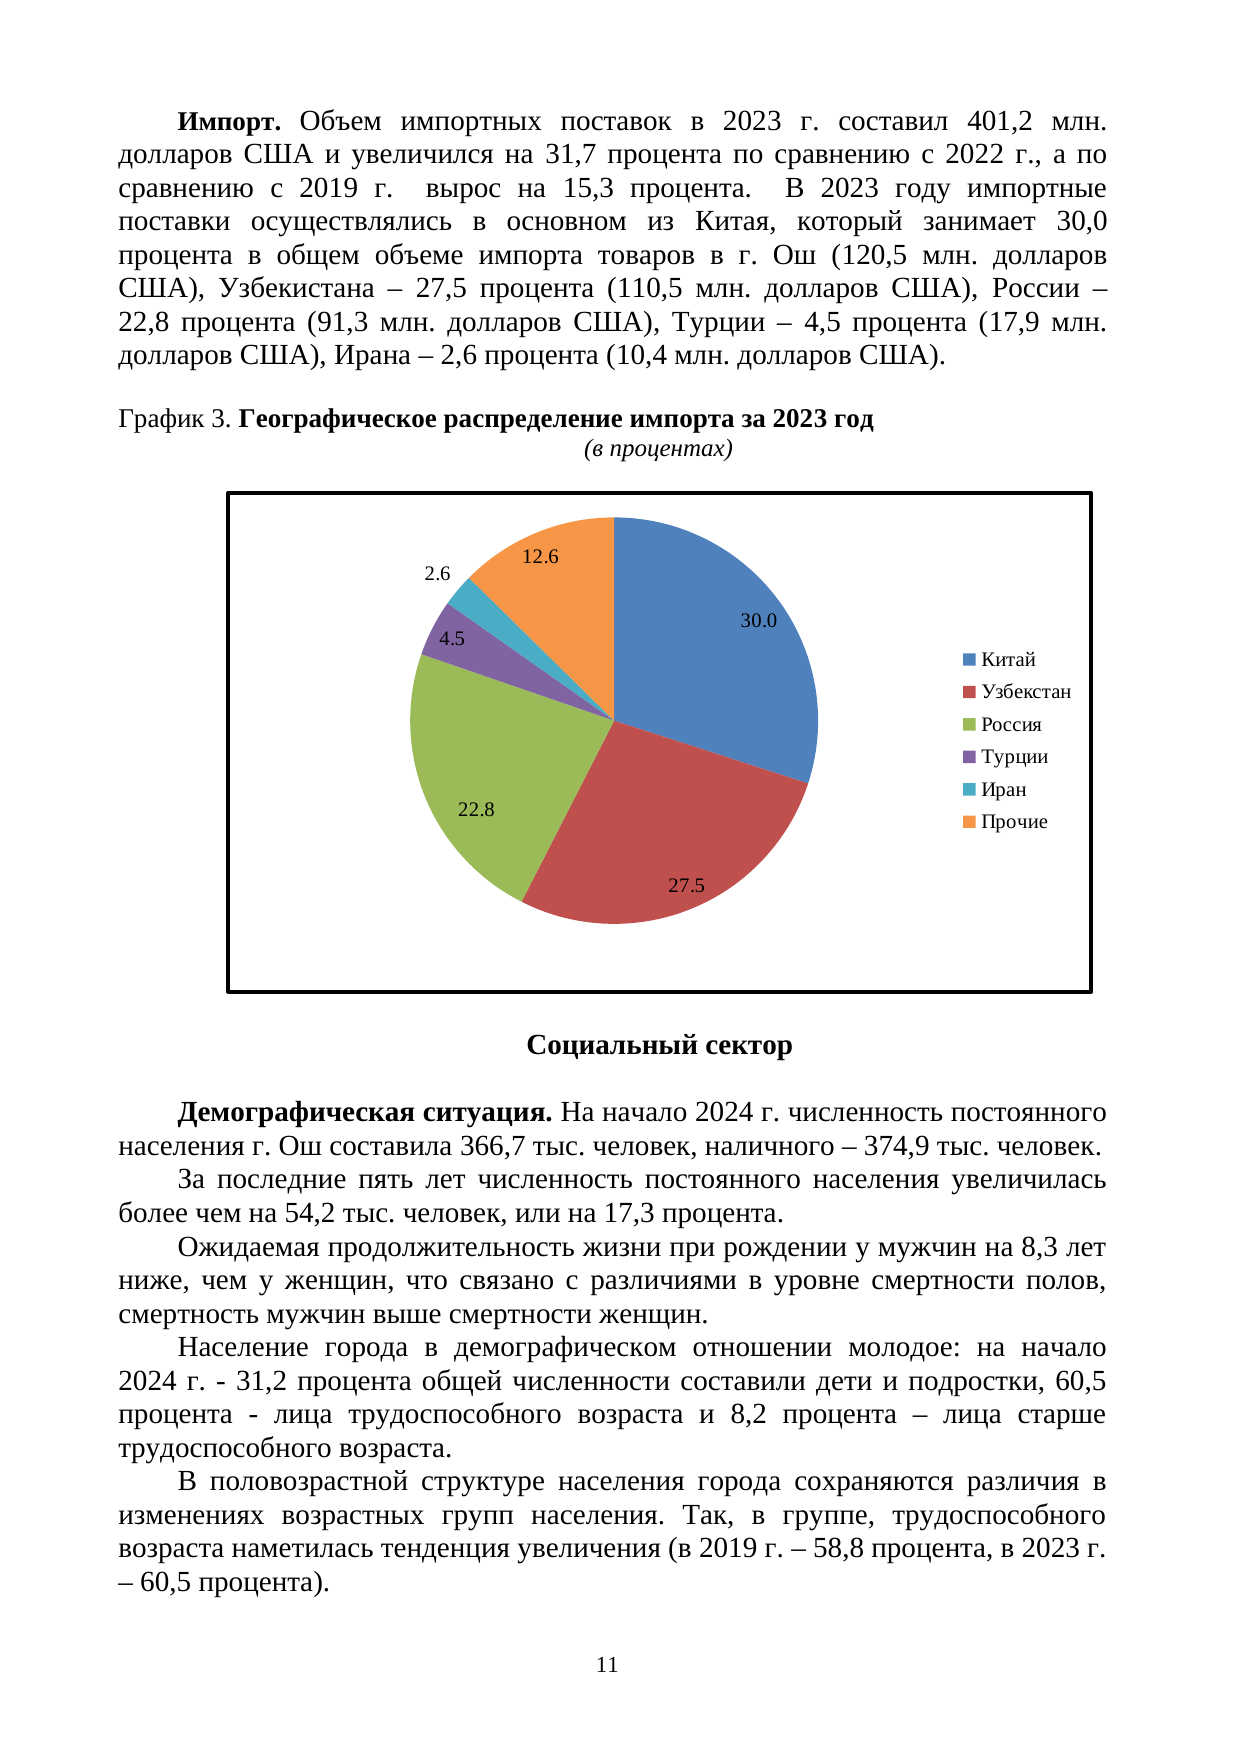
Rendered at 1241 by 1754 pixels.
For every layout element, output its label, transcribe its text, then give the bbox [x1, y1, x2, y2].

text Социальный сектор [118, 1027, 1107, 1061]
text За последние пять лет численность постоянного населения увеличилась более чем на 54,2 тыс. человек, или на 17,3 процента. [118, 1162, 1107, 1229]
text В половозрастной структуре населения города сохраняются различия в изменениях возрастных групп населения. Так, в группе, трудоспособного возраста наметилась тенденция увеличения (в 2019 г. – 58,8 процента, в 2023 г. – 60,5 процента). [118, 1463, 1107, 1598]
text (в процентах) [118, 433, 1107, 462]
text Ожидаемая продолжительность жизни при рождении у мужчин на 8,3 лет ниже, чем у женщин, что связано с различиями в уровне смертности полов, смертность мужчин выше смертности женщин. [118, 1229, 1107, 1329]
text Население города в демографическом отношении молодое: на начало 2024 г. - 31,2 процента общей численности составили дети и подростки, 60,5 процента - лица трудоспособного возраста и 8,2 процента – лица старше трудоспособного возраста. [118, 1329, 1107, 1463]
text График 3. Географическое распределение импорта за 2023 год [118, 402, 1107, 433]
text Демографическая ситуация. На начало 2024 г. численность постоянного населения г. Ош составила 366,7 тыс. человек, наличного – 374,9 тыс. человек. [118, 1094, 1107, 1162]
text Импорт. Объем импортных поставок в 2023 г. составил 401,2 млн. долларов США и увеличился на 31,7 процента по сравнению с 2022 г., а по сравнению с 2019 г. вырос на 15,3 процента. В 2023 году импортные поставки осуществлялись в основном из Китая, который занимает 30,0 процента в общем объеме импорта товаров в г. Ош (120,5 млн. долларов США), Узбекистана – 27,5 процента (110,5 млн. долларов США), России – 22,8 процента (91,3 млн. долларов США), Турции – 4,5 процента (17,9 млн. долларов США), Ирана – 2,6 процента (10,4 млн. долларов США). [118, 103, 1107, 371]
